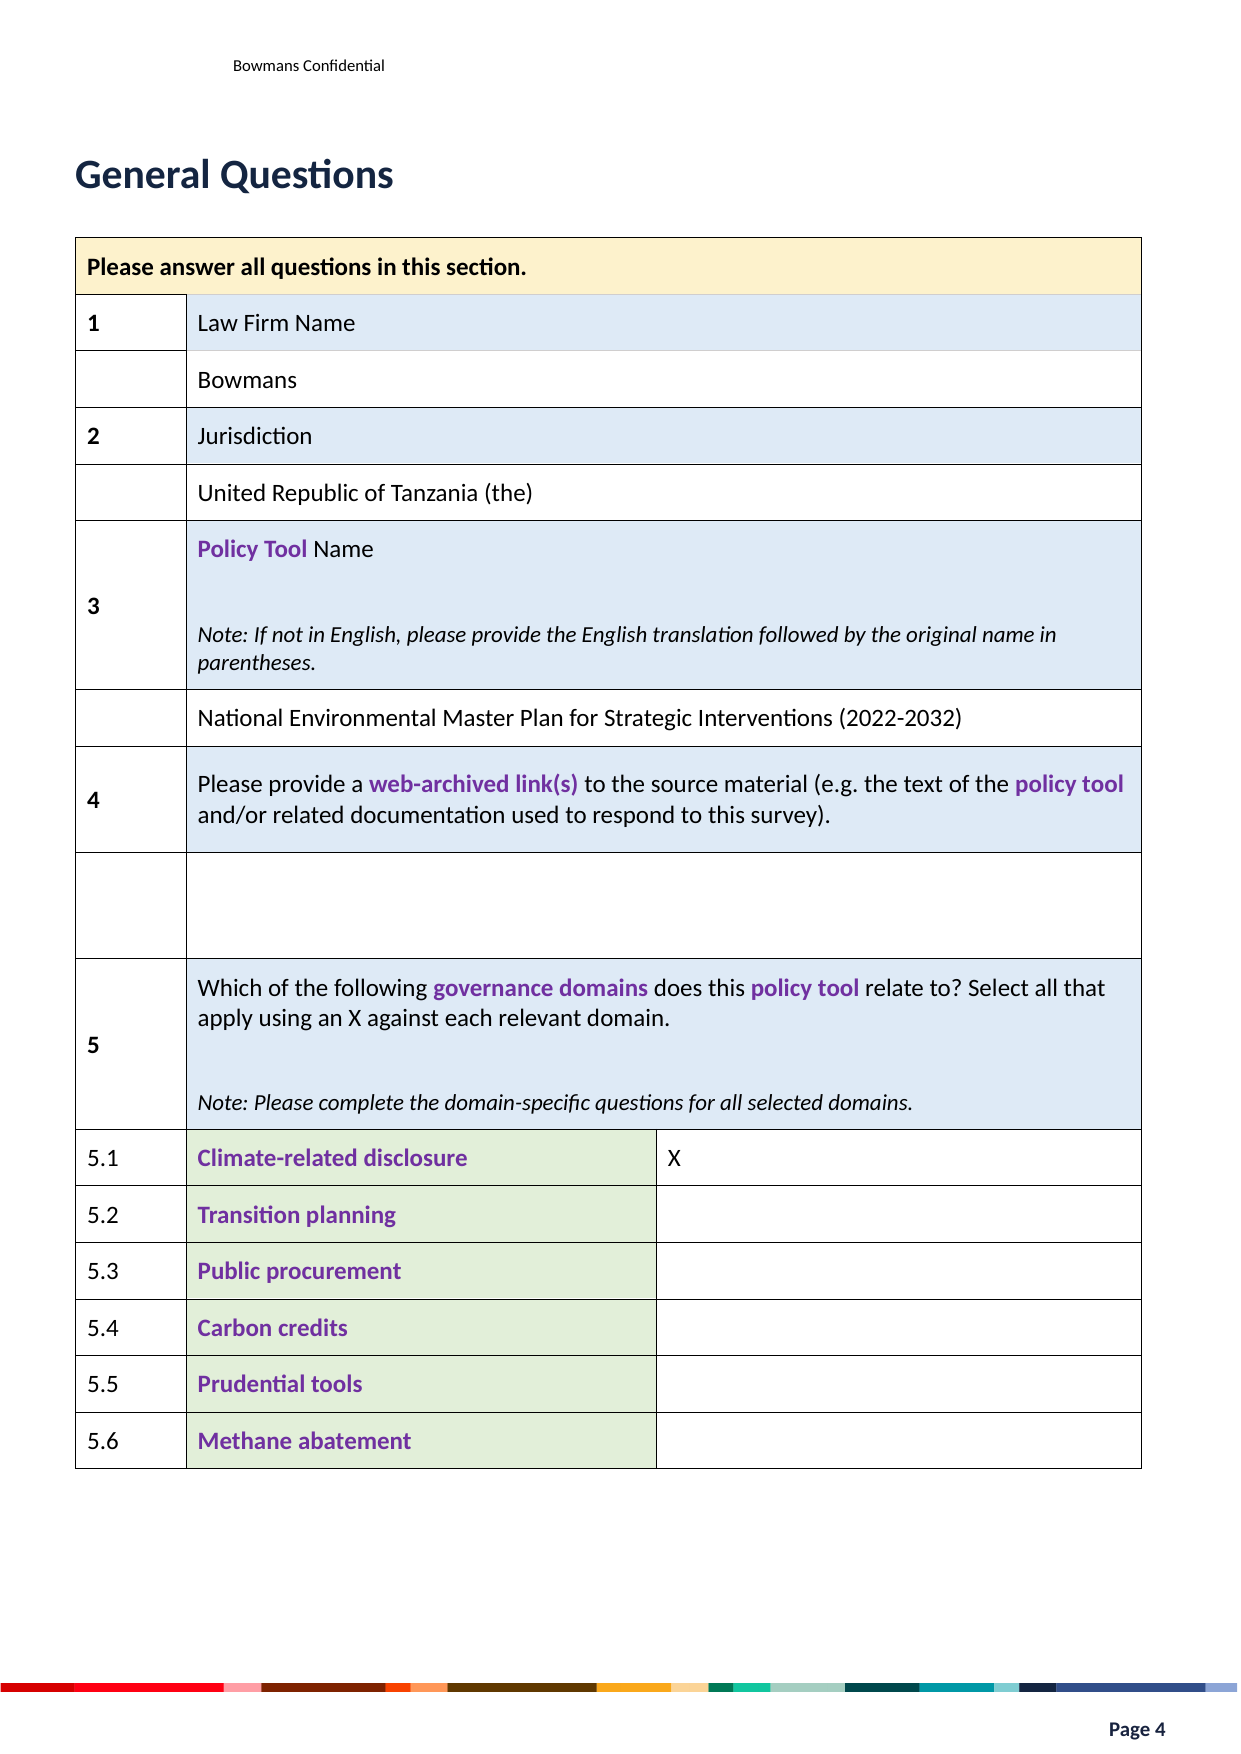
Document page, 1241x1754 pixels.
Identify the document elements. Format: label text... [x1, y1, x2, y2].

table_cell 5.4 [76, 1300, 186, 1355]
table_cell [76, 853, 186, 958]
table_cell [76, 351, 186, 407]
subtitle General Questions [75, 148, 1165, 199]
table_header Please answer all questions in this section. [76, 238, 1141, 294]
table_cell United Republic of Tanzania (the) [187, 465, 1141, 520]
table_cell 5.5 [76, 1356, 186, 1412]
table_cell [657, 1300, 1141, 1355]
table_cell 5.6 [76, 1413, 186, 1468]
table_cell Public procurement [187, 1243, 656, 1298]
table_cell [657, 1186, 1141, 1242]
table_cell Jurisdiction [187, 408, 1141, 463]
table_cell Policy Tool Name Note: If not in English, please provide the English translation followed by the original name in parentheses. [187, 521, 1141, 689]
table_cell National Environmental Master Plan for Strategic Interventions (2022-2032) [187, 690, 1141, 746]
table_cell 2 [76, 408, 186, 463]
table_cell [657, 1413, 1141, 1468]
table_cell [187, 853, 1141, 958]
table_cell Carbon credits [187, 1300, 656, 1355]
table_cell 5.1 [76, 1130, 186, 1185]
table_cell Prudential tools [187, 1356, 656, 1412]
table_cell 5 [76, 959, 186, 1129]
table_cell Please provide a web-archived link(s) to the source material (e.g. the text of the policy tool and/or related documentation used to respond to this survey). [187, 747, 1141, 852]
table_cell [76, 690, 186, 746]
table_cell X [657, 1130, 1141, 1185]
table_cell 1 [76, 295, 186, 350]
picture [0, 1683, 1236, 1692]
table_cell 5.2 [76, 1186, 186, 1242]
table_cell [76, 465, 186, 520]
table_cell [657, 1356, 1141, 1412]
table_cell Which of the following governance domains does this policy tool relate to? Select all that apply using an X against each relevant domain. Note: Please complete the domain-specific questions for all selected domains. [187, 959, 1141, 1129]
table_cell [657, 1243, 1141, 1298]
table_cell 4 [76, 747, 186, 852]
table_cell Climate-related disclosure [187, 1130, 656, 1185]
table_cell 5.3 [76, 1243, 186, 1298]
table_cell Bowmans [187, 351, 1141, 407]
table_cell 3 [76, 521, 186, 689]
table_cell Transition planning [187, 1186, 656, 1242]
table_cell Law Firm Name [187, 295, 1141, 350]
table_cell Methane abatement [187, 1413, 656, 1468]
